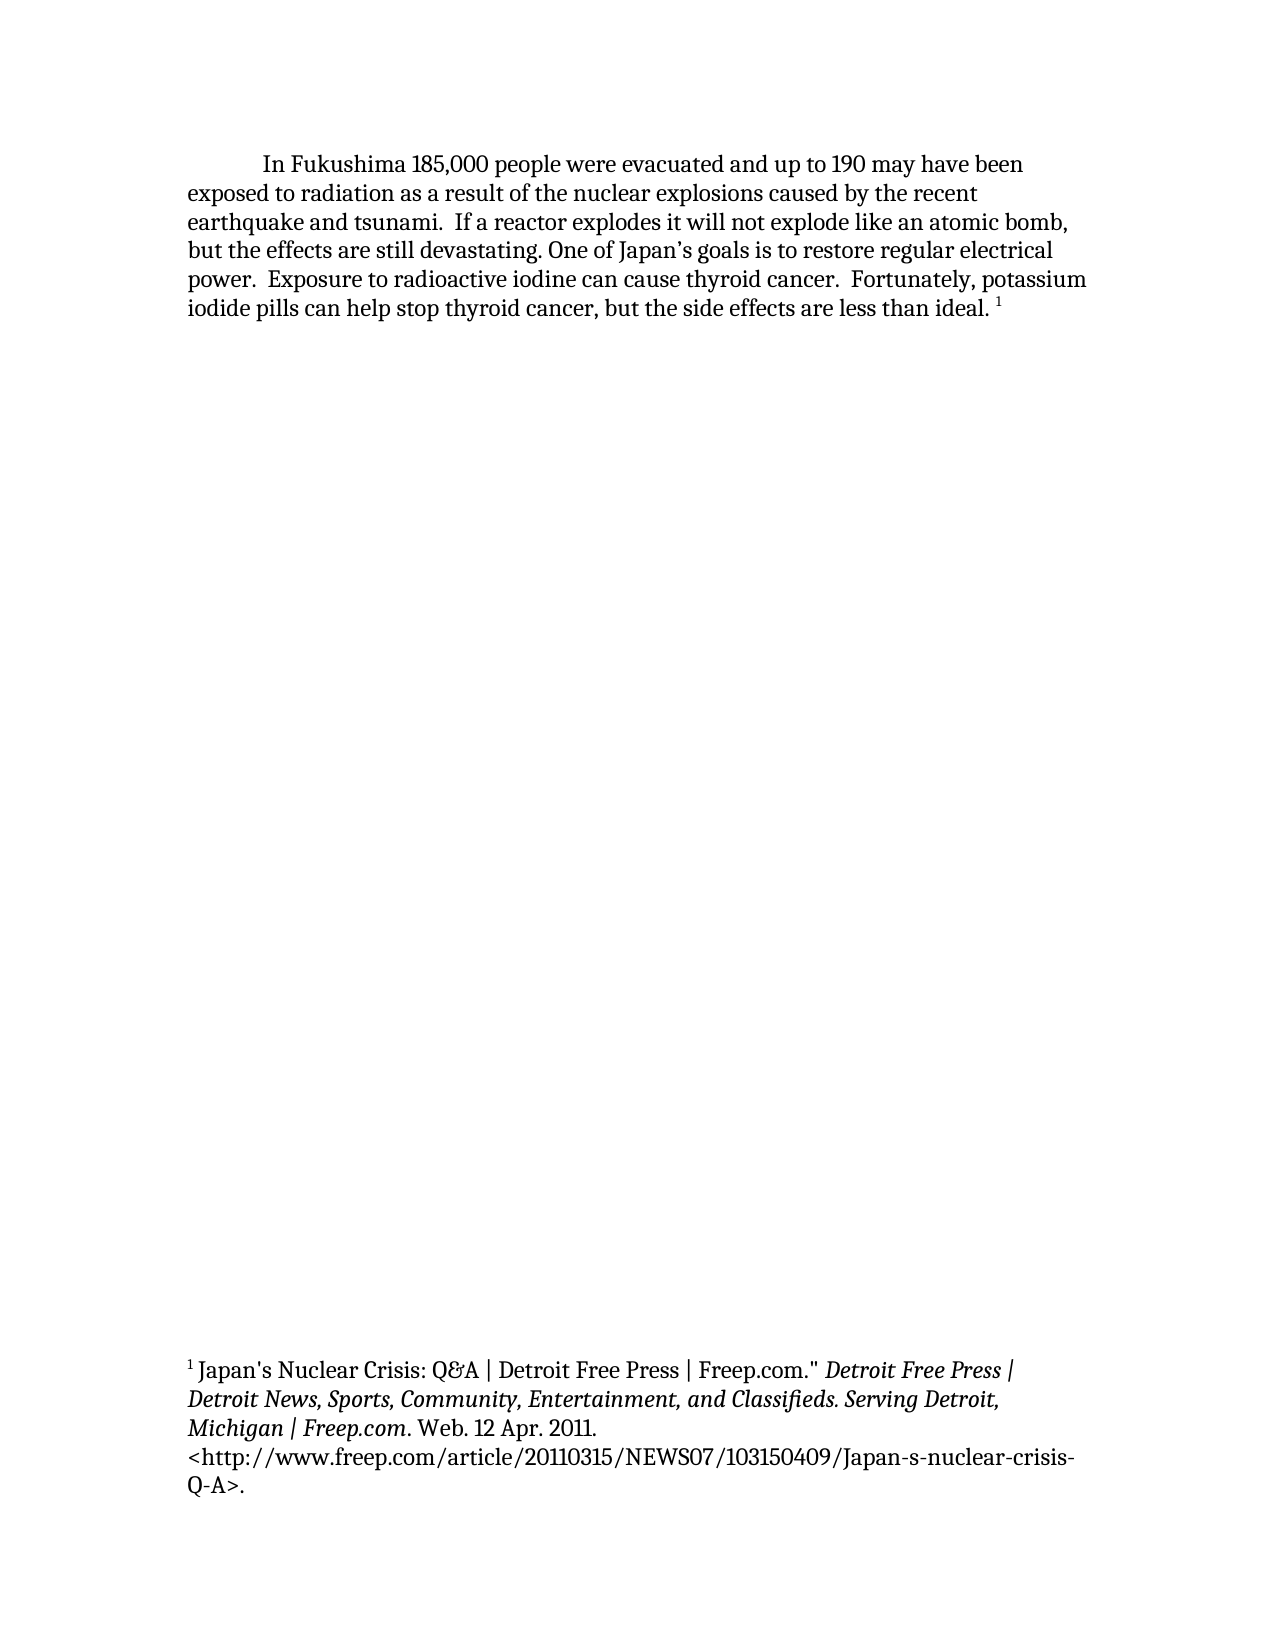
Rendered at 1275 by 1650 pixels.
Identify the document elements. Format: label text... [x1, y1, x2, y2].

text In Fukushima 185,000 people were evacuated and up to 190 may have been exposed to radiation as a result of the nuclear explosions caused by the recent earthquake and tsunami. If a reactor explodes it will not explode like an atomic bomb, but the effects are still devastating. One of Japan’s goals is to restore regular electrical power. Exposure to radioactive iodine can cause thyroid cancer. Fortunately, potassium iodide pills can help stop thyroid cancer, but the side effects are less than ideal. [187, 150, 1087, 322]
